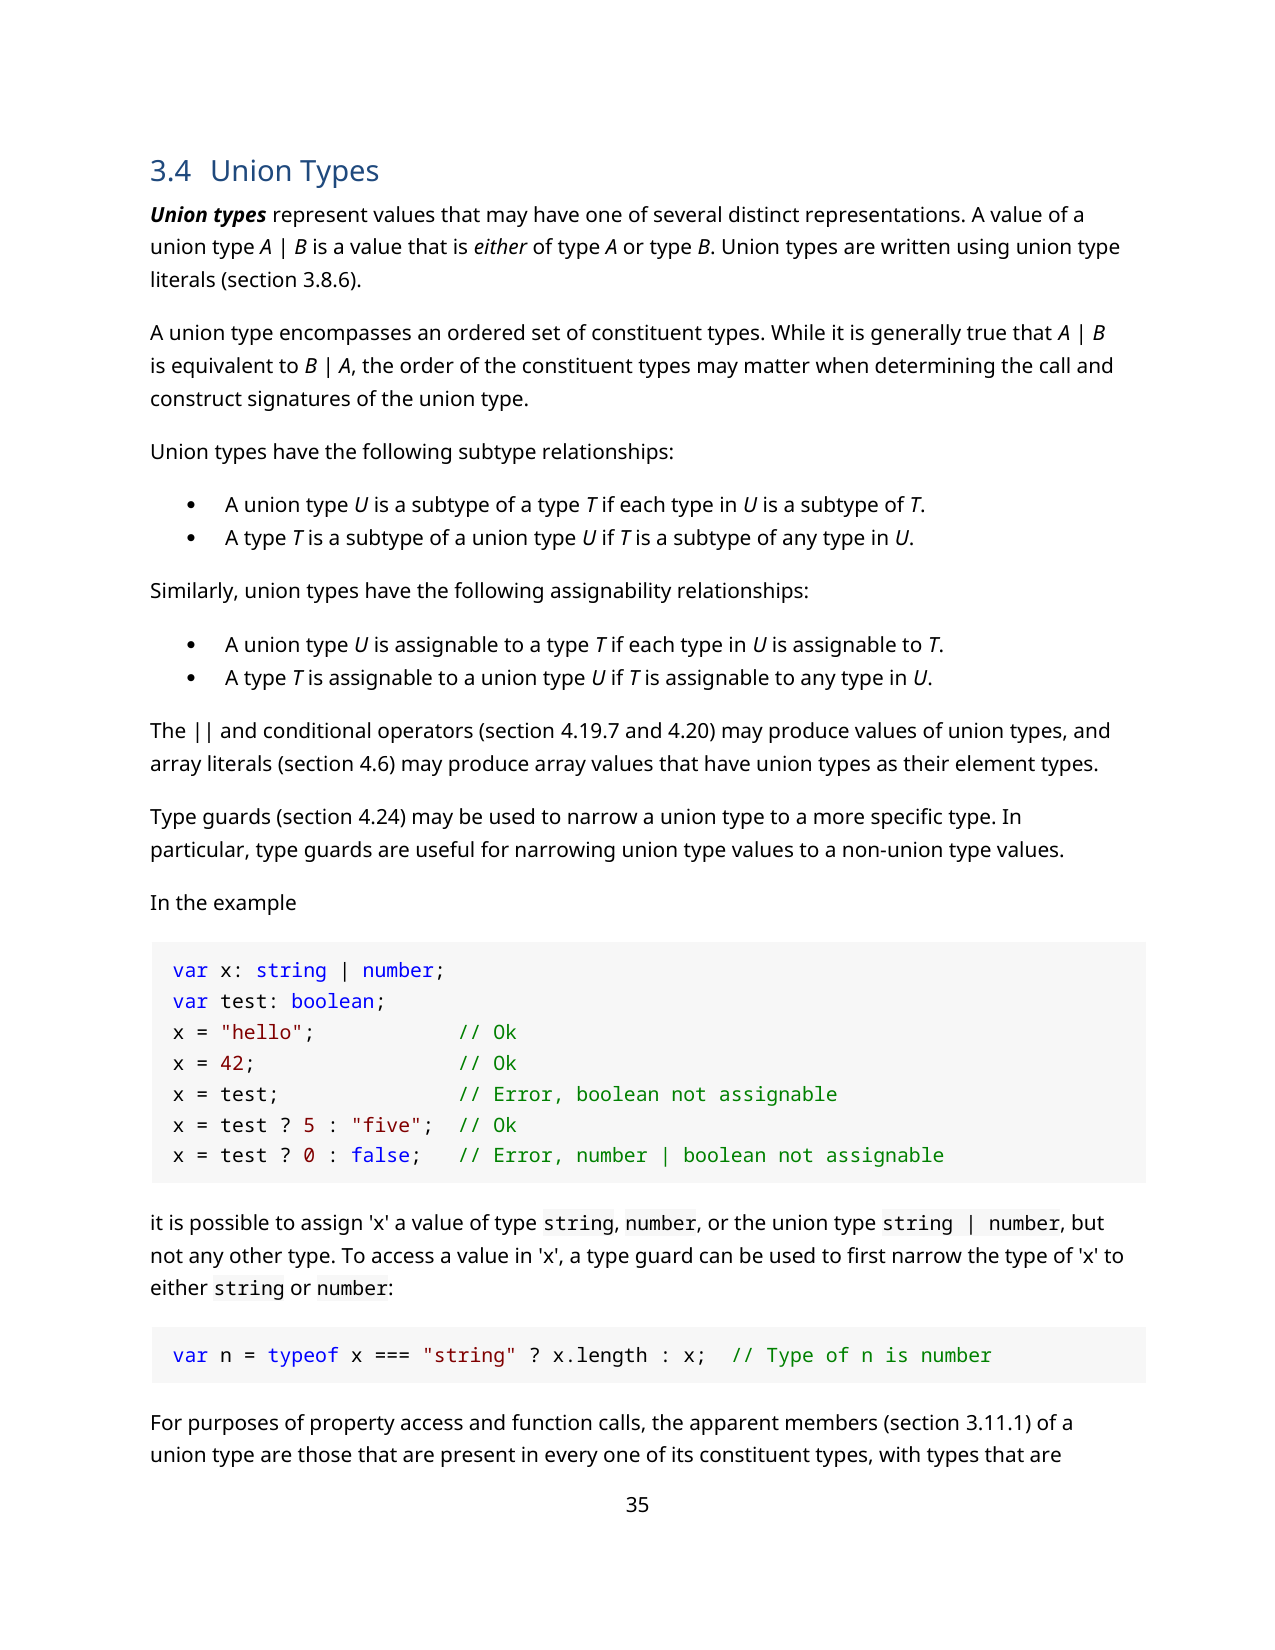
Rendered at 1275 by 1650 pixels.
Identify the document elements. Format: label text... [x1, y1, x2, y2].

text Union types represent values that may have one of several distinct representations. A value of a union type A | B is a value that is either of type A or type B. Union types are written using union type literals (section 3.8.6). [150, 200, 1125, 293]
text var n = typeof x === "string" ? x.length : x; // Type of n is number [164, 1339, 1133, 1370]
text var x: string | number; var test: boolean; x = "hello"; // Ok x = 42; // Ok x = test; // Error, boolean not assignable x = test ? 5 : "five"; // Ok x = test ? 0 : false; // Error, number | boolean not assignable [164, 954, 1133, 1171]
text Similarly, union types have the following assignability relationships: [150, 577, 1125, 605]
subtitle Union Types [150, 150, 1125, 190]
text Type guards (section 4.24) may be used to narrow a union type to a more specific type. In particular, type guards are useful for narrowing union type values to a non-union type values. [150, 802, 1125, 863]
text In the example [150, 888, 1125, 917]
text A union type encompasses an ordered set of constituent types. While it is generally true that A | B is equivalent to B | A, the order of the constituent types may matter when determining the call and construct signatures of the union type. [150, 318, 1125, 412]
list A type T is assignable to a union type U if T is assignable to any type in U. [187, 663, 1125, 691]
list A type T is a subtype of a union type U if T is a subtype of any type in U. [187, 523, 1125, 552]
text The || and conditional operators (section 4.19.7 and 4.20) may produce values of union types, and array literals (section 4.6) may produce array values that have union types as their element types. [150, 716, 1125, 777]
list A union type U is assignable to a type T if each type in U is assignable to T. [187, 630, 1125, 658]
text it is possible to assign 'x' a value of type string, number, or the union type string | number, but not any other type. To access a value in 'x', a type guard can be used to first narrow the type of 'x' to either string or number: [150, 1208, 1125, 1302]
text Union types have the following subtype relationships: [150, 437, 1125, 466]
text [150, 1408, 1125, 1469]
list A union type U is a subtype of a type T if each type in U is a subtype of T. [187, 491, 1125, 519]
